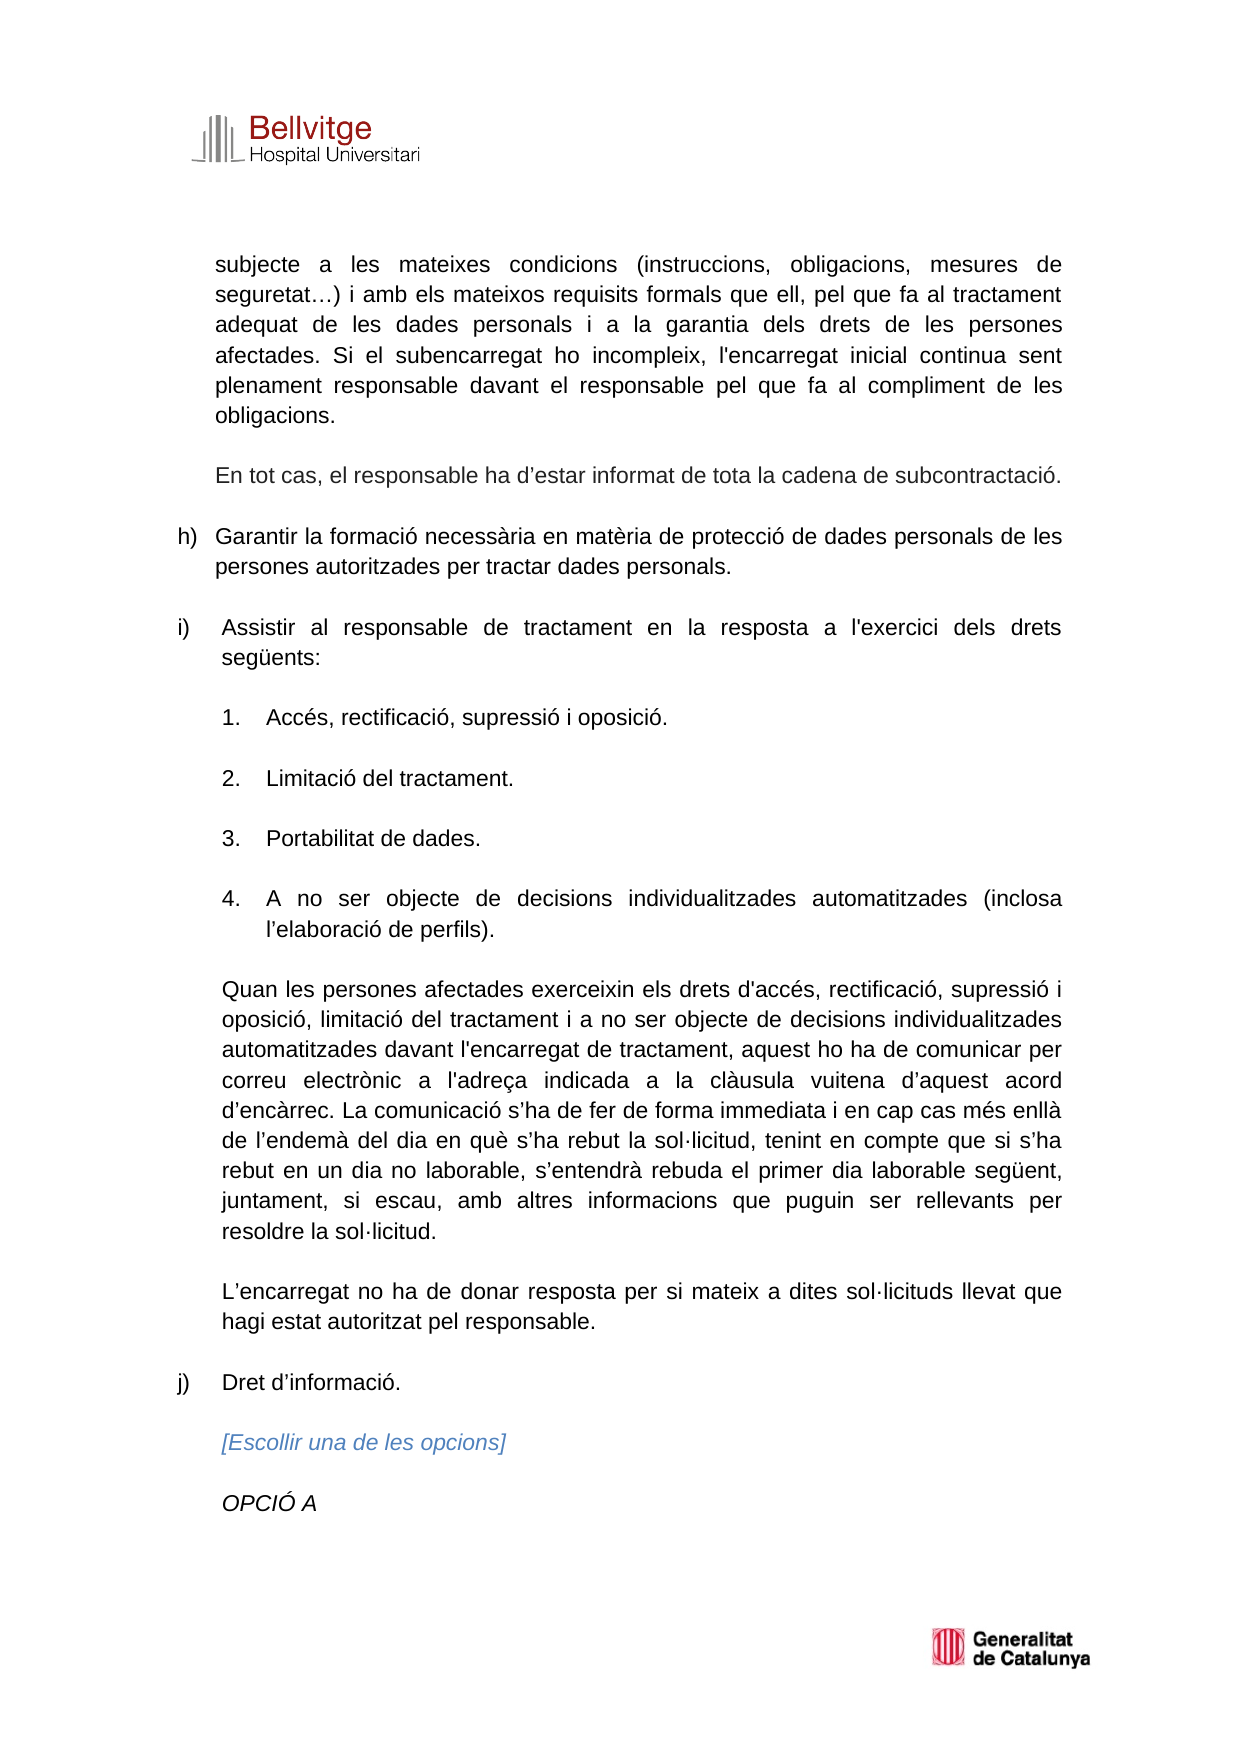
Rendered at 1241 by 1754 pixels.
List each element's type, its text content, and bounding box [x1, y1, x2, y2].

text OPCIÓ A [177, 1489, 1063, 1516]
list Assistir al responsable de tractament en la resposta a l'exercici dels drets següents: [177, 613, 1063, 670]
text L’encarregat no ha de donar resposta per si mateix a dites sol·licituds llevat que hagi estat autoritzat pel responsable. [222, 1278, 1063, 1335]
picture [177, 100, 434, 179]
list Portabilitat de dades. [222, 825, 1063, 851]
list A no ser objecte de decisions individualitzades automatitzades (inclosa l’elaboració de perfils). [222, 885, 1063, 942]
text [Escollir una de les opcions] [177, 1429, 1063, 1456]
list Accés, rectificació, supressió i oposició. [222, 704, 1063, 731]
picture [893, 1621, 1129, 1674]
text Quan les persones afectades exerceixin els drets d'accés, rectificació, supressió i oposició, limitació del tractament i a no ser objecte de decisions individualitzades automatitzades davant l'encarregat de tractament, aquest ho ha de comunicar per correu electrònic a l'adreça indicada a la clàusula vuitena d’aquest acord d’encàrrec. La comunicació s’ha de fer de forma immediata i en cap cas més enllà de l’endemà del dia en què s’ha rebut la sol·licitud, tenint en compte que si s’ha rebut en un dia no laborable, s’entendrà rebuda el primer dia laborable següent, juntament, si escau, amb altres informacions que puguin ser rellevants per resoldre la sol·licitud. [222, 976, 1063, 1244]
list Garantir la formació necessària en matèria de protecció de dades personals de les persones autoritzades per tractar dades personals. [177, 523, 1063, 579]
list Limitació del tractament. [222, 764, 1063, 791]
list Dret d’informació. [177, 1369, 1063, 1395]
